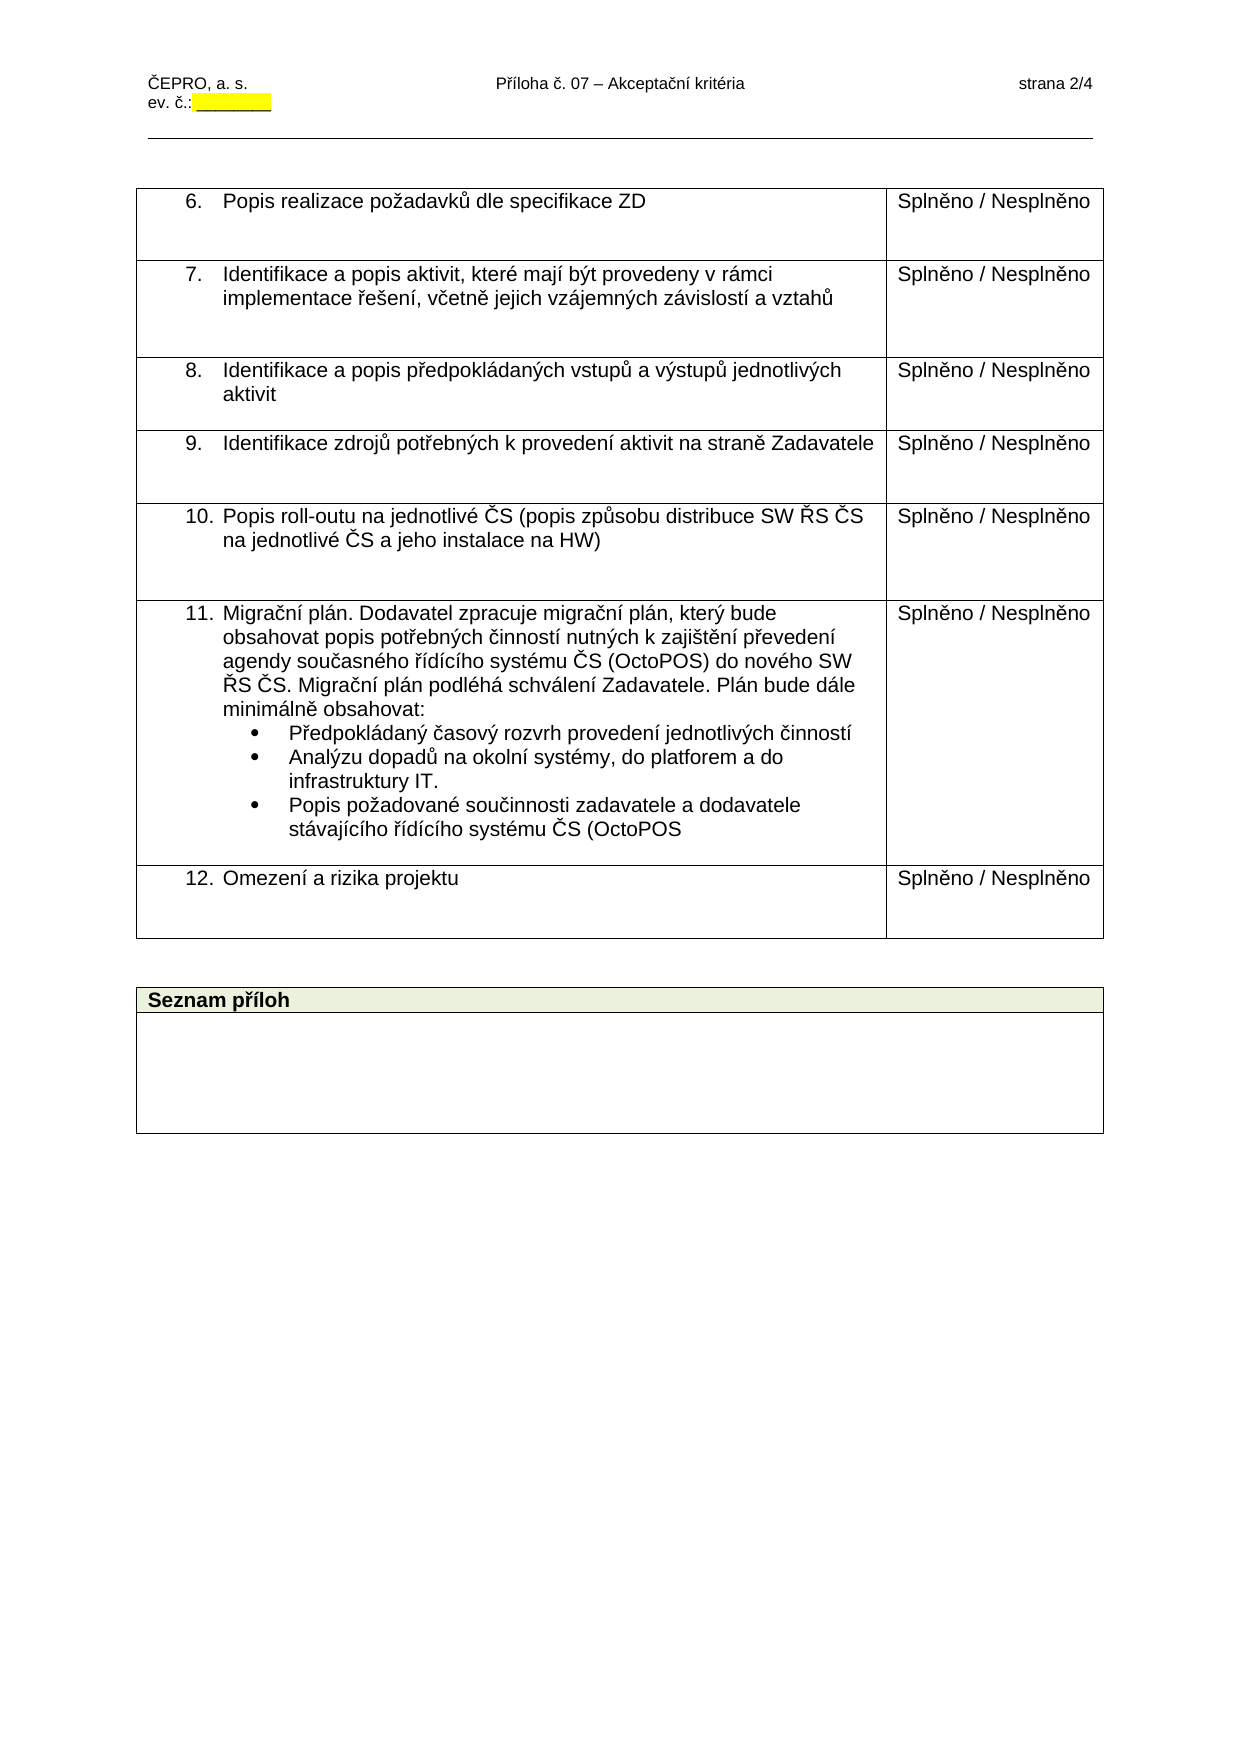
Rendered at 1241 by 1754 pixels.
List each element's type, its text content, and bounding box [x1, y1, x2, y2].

table_cell Migrační plán. Dodavatel zpracuje migrační plán, který bude obsahovat popis potřebných činností nutných k zajištění převedení agendy současného řídícího systému ČS (OctoPOS) do nového SW ŘS ČS. Migrační plán podléhá schválení Zadavatele. Plán bude dále minimálně obsahovat: Předpokládaný časový rozvrh provedení jednotlivých činností Analýzu dopadů na okolní systémy, do platforem a do infrastruktury IT. Popis požadované součinnosti zadavatele a dodavatele stávajícího řídícího systému ČS (OctoPOS [137, 601, 886, 865]
table_cell Splněno / Nesplněno [887, 189, 1103, 260]
table_cell Splněno / Nesplněno [887, 866, 1103, 938]
table_cell Splněno / Nesplněno [887, 358, 1103, 430]
table_cell Splněno / Nesplněno [887, 601, 1103, 865]
table_cell Omezení a rizika projektu [137, 866, 886, 938]
table_cell Identifikace a popis aktivit, které mají být provedeny v rámci implementace řešení, včetně jejich vzájemných závislostí a vztahů [137, 261, 886, 357]
table_header Seznam příloh [137, 988, 1103, 1012]
table_cell Identifikace zdrojů potřebných k provedení aktivit na straně Zadavatele [137, 431, 886, 503]
table_cell Popis realizace požadavků dle specifikace ZD [137, 189, 886, 260]
table_cell Splněno / Nesplněno [887, 431, 1103, 503]
table_cell Popis roll-outu na jednotlivé ČS (popis způsobu distribuce SW ŘS ČS na jednotlivé ČS a jeho instalace na HW) [137, 504, 886, 600]
table_cell Splněno / Nesplněno [887, 504, 1103, 600]
table_cell [137, 1013, 1103, 1133]
table_cell Identifikace a popis předpokládaných vstupů a výstupů jednotlivých aktivit [137, 358, 886, 430]
table_cell Splněno / Nesplněno [887, 261, 1103, 357]
